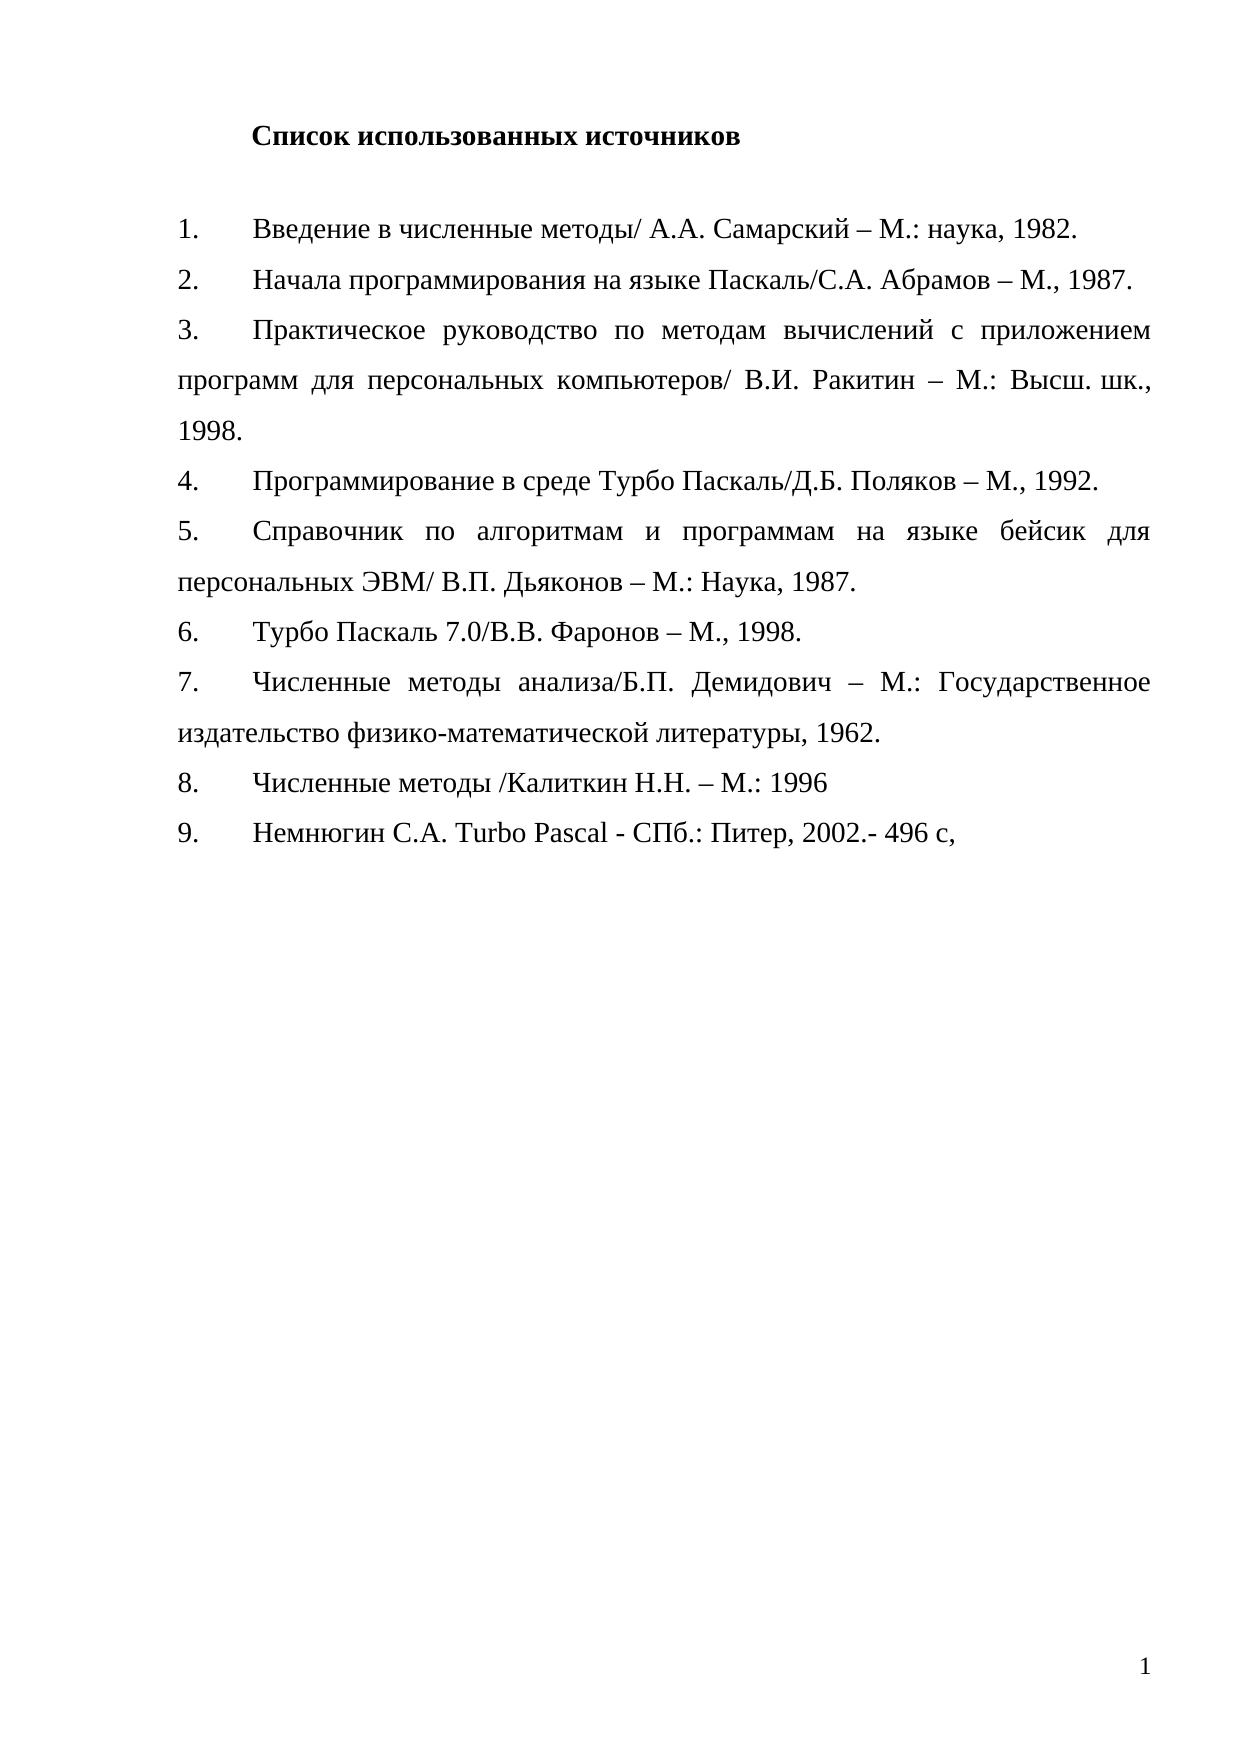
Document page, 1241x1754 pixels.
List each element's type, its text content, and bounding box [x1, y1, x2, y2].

text Список использованных источников [177, 118, 1152, 152]
list Практическое руководство по методам вычислений с приложением программ для персональных компьютеров/ В.И. Ракитин – М.: Высш. шк., 1998. [177, 312, 1152, 446]
list Турбо Паскаль 7.0/В.В. Фаронов – М., 1998. [177, 614, 1152, 648]
list Введение в численные методы/ А.А. Самарский – М.: наука, 1982. [177, 212, 1152, 245]
list Немнюгин С.A. Turbo Pascal - СПб.: Питер, 2002.- 496 с, [177, 815, 1152, 849]
list Численные методы анализа/Б.П. Демидович – М.: Государственное издательство физико-математической литературы, 1962. [177, 664, 1152, 748]
list Начала программирования на языке Паскаль/С.А. Абрамов – М., 1987. [177, 262, 1152, 295]
list Численные методы /Калиткин Н.Н. – М.: 1996 [177, 765, 1152, 798]
list Программирование в среде Турбо Паскаль/Д.Б. Поляков – М., 1992. [177, 463, 1152, 497]
list Справочник по алгоритмам и программам на языке бейсик для персональных ЭВМ/ В.П. Дьяконов – М.: Наука, 1987. [177, 513, 1152, 597]
